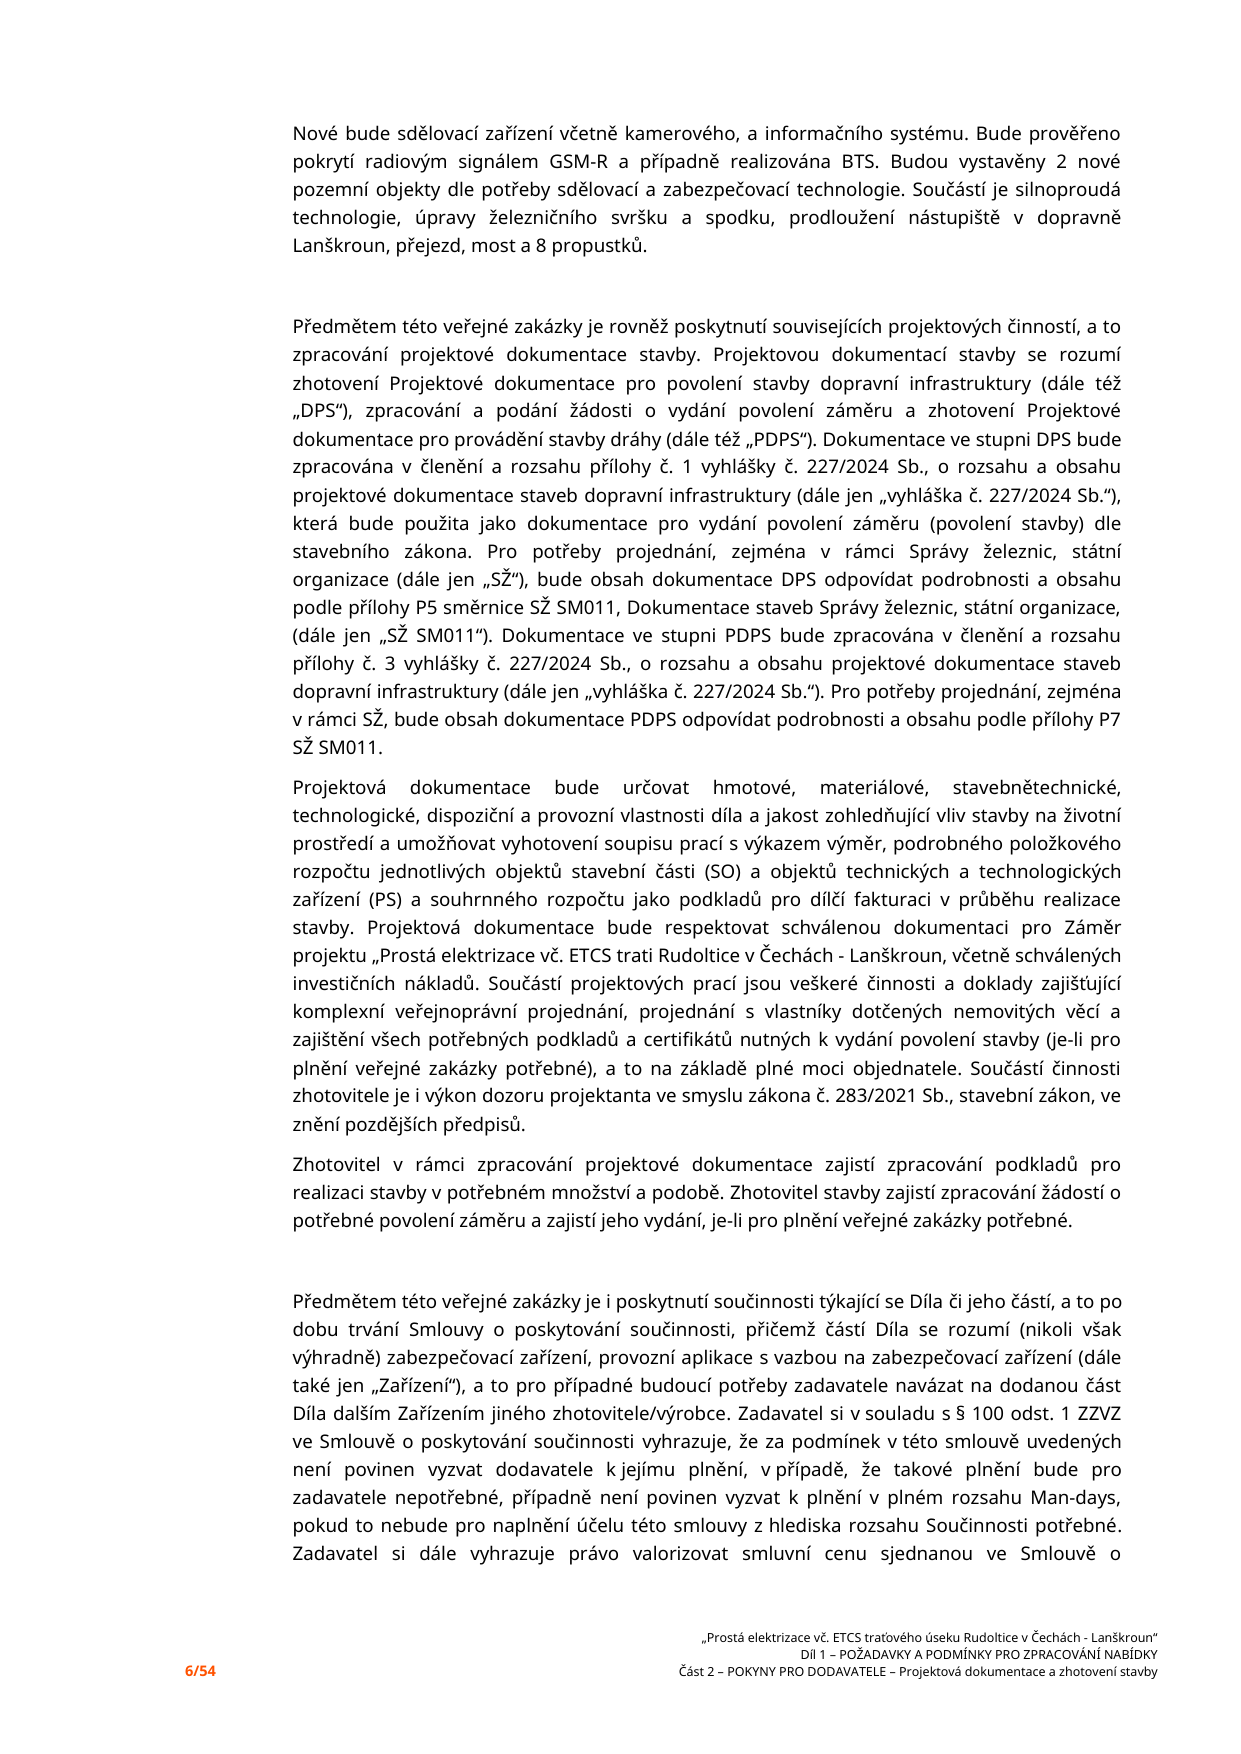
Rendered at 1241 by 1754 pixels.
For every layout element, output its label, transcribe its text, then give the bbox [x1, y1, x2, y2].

text Zhotovitel v rámci zpracování projektové dokumentace zajistí zpracování podkladů pro realizaci stavby v potřebném množství a podobě. Zhotovitel stavby zajistí zpracování žádostí o potřebné povolení záměru a zajistí jeho vydání, je-li pro plnění veřejné zakázky potřebné. [292, 1151, 1122, 1233]
text Předmětem této veřejné zakázky je rovněž poskytnutí souvisejících projektových činností, a to zpracování projektové dokumentace stavby. Projektovou dokumentací stavby se rozumí zhotovení Projektové dokumentace pro povolení stavby dopravní infrastruktury (dále též „DPS“), zpracování a podání žádosti o vydání povolení záměru a zhotovení Projektové dokumentace pro provádění stavby dráhy (dále též „PDPS“). Dokumentace ve stupni DPS bude zpracována v členění a rozsahu přílohy č. 1 vyhlášky č. 227/2024 Sb., o rozsahu a obsahu projektové dokumentace staveb dopravní infrastruktury (dále jen „vyhláška č. 227/2024 Sb.“), která bude použita jako dokumentace pro vydání povolení záměru (povolení stavby) dle stavebního zákona. Pro potřeby projednání, zejména v rámci Správy železnic, státní organizace (dále jen „SŽ“), bude obsah dokumentace DPS odpovídat podrobnosti a obsahu podle přílohy P5 směrnice SŽ SM011, Dokumentace staveb Správy železnic, státní organizace, (dále jen „SŽ SM011“). Dokumentace ve stupni PDPS bude zpracována v členění a rozsahu přílohy č. 3 vyhlášky č. 227/2024 Sb., o rozsahu a obsahu projektové dokumentace staveb dopravní infrastruktury (dále jen „vyhláška č. 227/2024 Sb.“). Pro potřeby projednání, zejména v rámci SŽ, bude obsah dokumentace PDPS odpovídat podrobnosti a obsahu podle přílohy P7 SŽ SM011. [292, 314, 1122, 759]
text Projektová dokumentace bude určovat hmotové, materiálové, stavebnětechnické, technologické, dispoziční a provozní vlastnosti díla a jakost zohledňující vliv stavby na životní prostředí a umožňovat vyhotovení soupisu prací s výkazem výměr, podrobného položkového rozpočtu jednotlivých objektů stavební části (SO) a objektů technických a technologických zařízení (PS) a souhrnného rozpočtu jako podkladů pro dílčí fakturaci v průběhu realizace stavby. Projektová dokumentace bude respektovat schválenou dokumentaci pro Záměr projektu „Prostá elektrizace vč. ETCS trati Rudoltice v Čechách - Lanškroun, včetně schválených investičních nákladů. Součástí projektových prací jsou veškeré činnosti a doklady zajišťující komplexní veřejnoprávní projednání, projednání s vlastníky dotčených nemovitých věcí a zajištění všech potřebných podkladů a certifikátů nutných k vydání povolení stavby (je-li pro plnění veřejné zakázky potřebné), a to na základě plné moci objednatele. Součástí činnosti zhotovitele je i výkon dozoru projektanta ve smyslu zákona č. 283/2021 Sb., stavební zákon, ve znění pozdějších předpisů. [292, 774, 1122, 1136]
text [292, 1383, 1122, 1566]
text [292, 121, 1122, 258]
